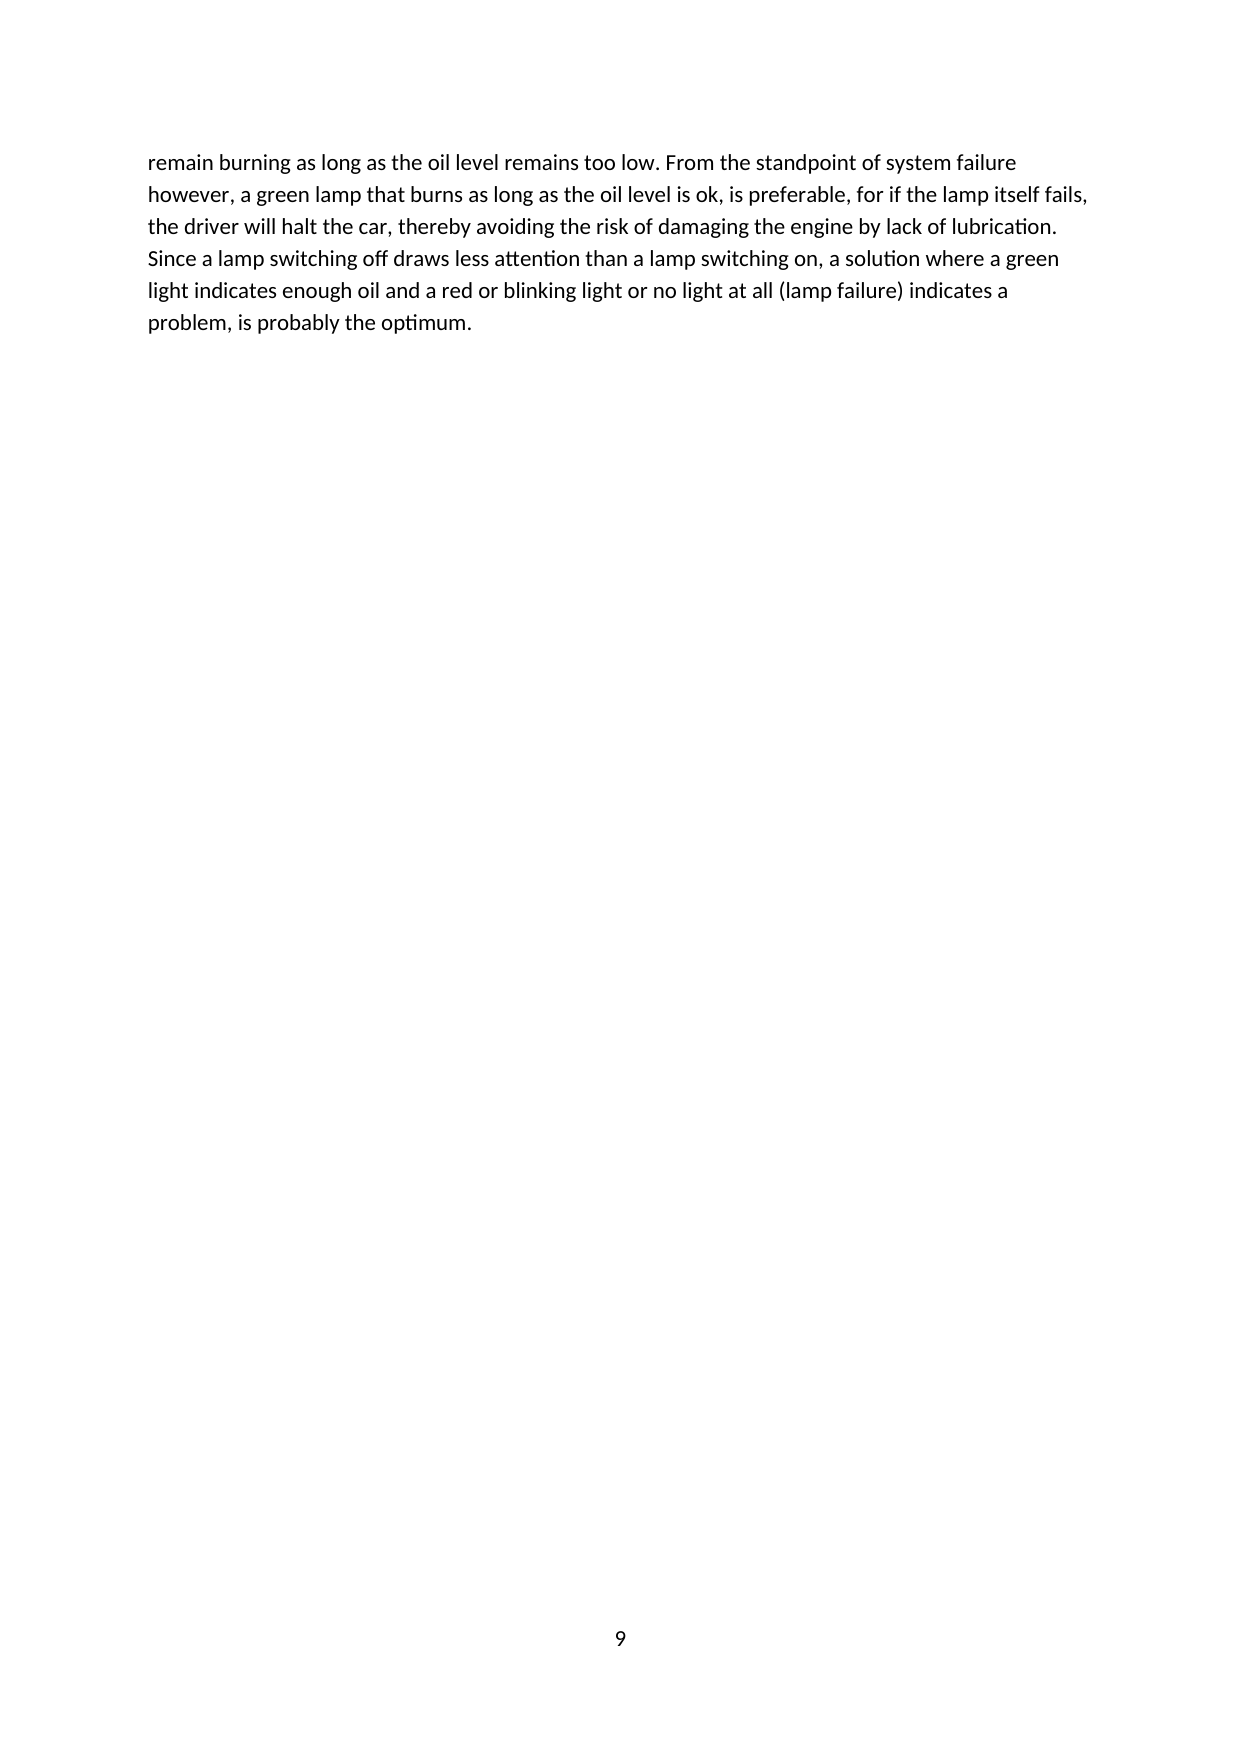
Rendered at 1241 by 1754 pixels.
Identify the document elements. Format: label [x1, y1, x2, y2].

text [148, 148, 1093, 337]
